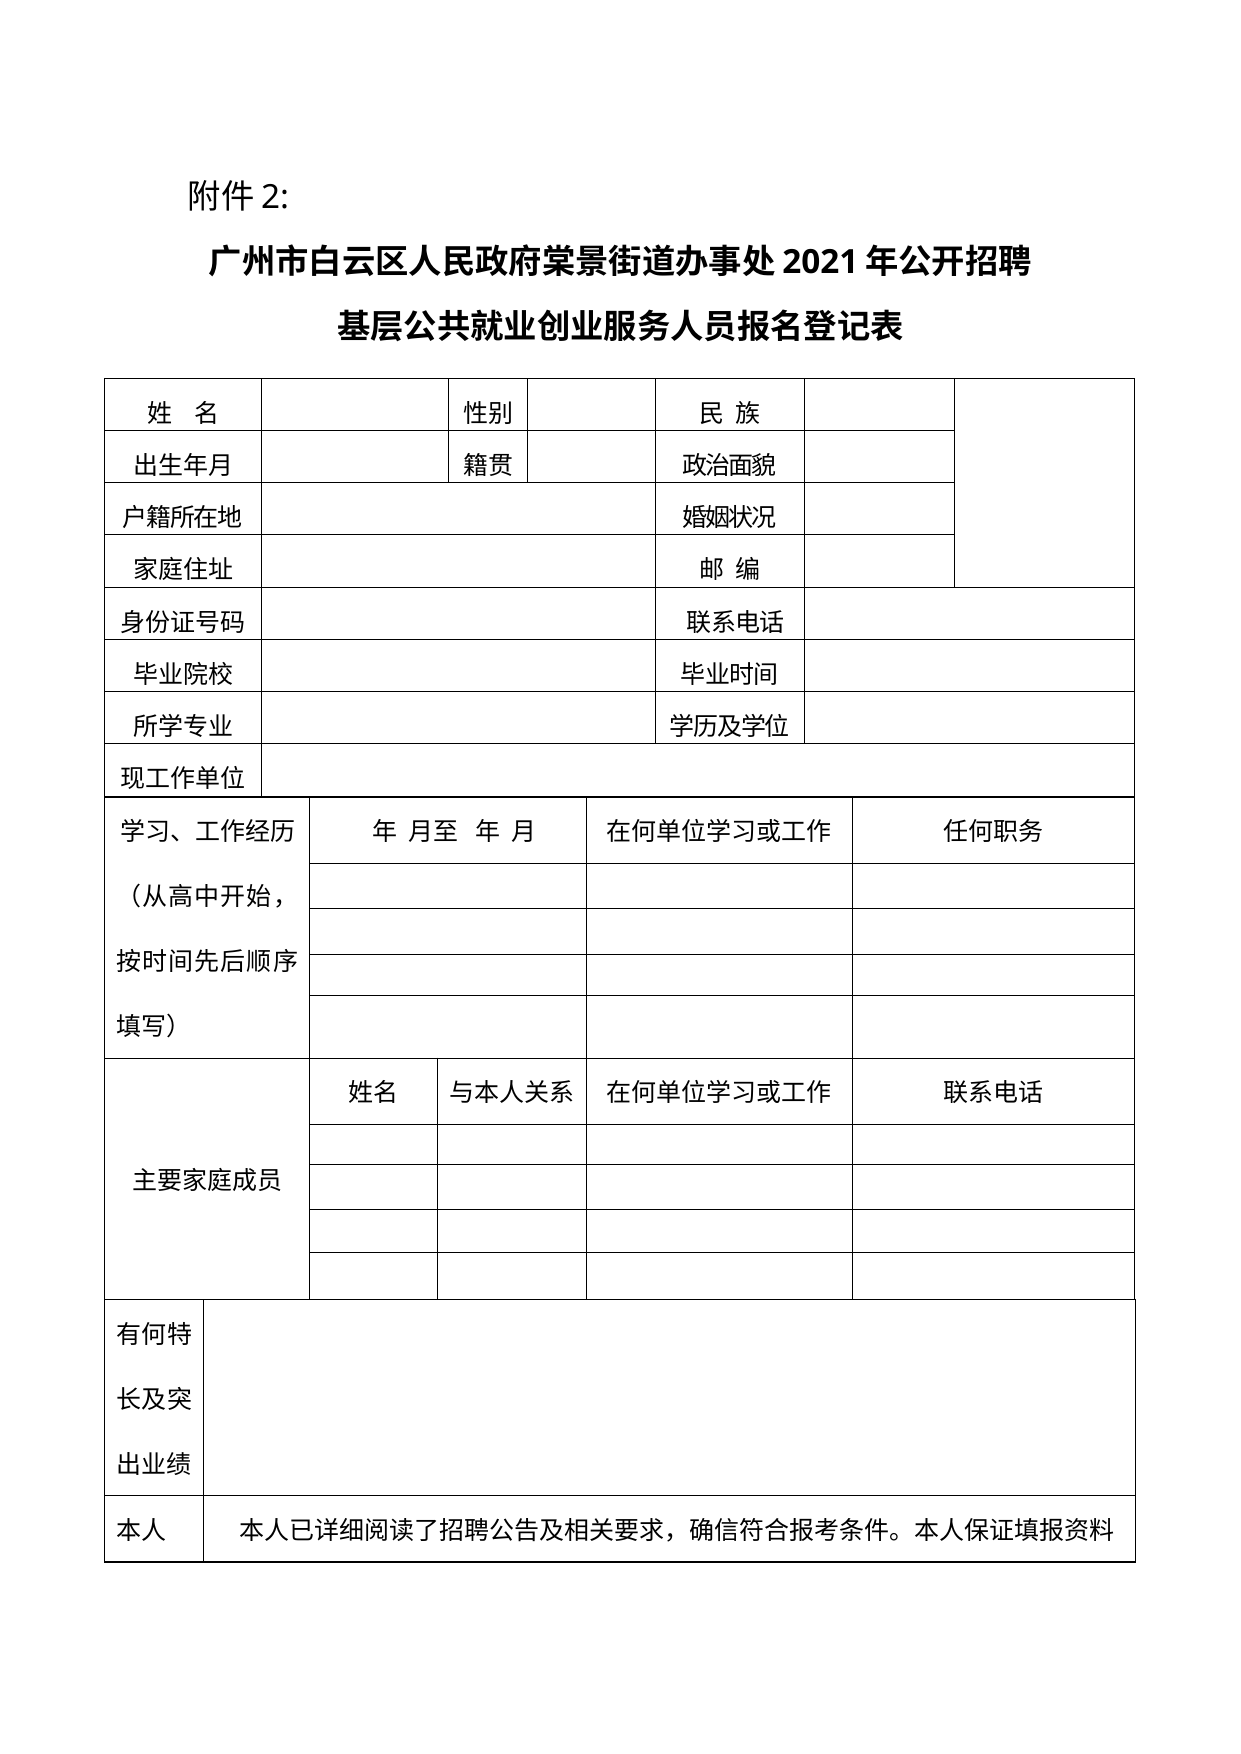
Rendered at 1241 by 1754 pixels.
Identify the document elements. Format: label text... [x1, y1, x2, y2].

table_cell 姓名 [310, 1059, 437, 1123]
table_cell [310, 1210, 437, 1252]
table_cell [438, 1165, 586, 1208]
table_cell [310, 996, 586, 1057]
table_cell 主要家庭成员 [105, 1059, 309, 1299]
table_cell [262, 588, 655, 639]
table_cell [204, 1300, 1135, 1495]
table_cell 年 月至 年 月 [310, 798, 586, 862]
table_cell [853, 1210, 1134, 1252]
table_cell [587, 1125, 852, 1164]
table_header [262, 379, 448, 430]
table_cell [310, 955, 586, 995]
table_header [955, 379, 1134, 587]
table_cell 任何职务 [853, 798, 1134, 862]
table_cell [262, 431, 448, 482]
table_cell [438, 1253, 586, 1299]
table_cell [262, 535, 655, 587]
table_cell [587, 1253, 852, 1299]
table_cell 学历及学位 [656, 692, 804, 743]
table_cell [438, 1125, 586, 1164]
table_cell [310, 1165, 437, 1208]
table_cell [587, 1210, 852, 1252]
table_cell 籍贯 [449, 431, 527, 482]
table_cell 政治面貌 [656, 431, 804, 482]
table_header [528, 379, 655, 430]
table_cell [528, 431, 655, 482]
table_cell [310, 909, 586, 953]
table_cell [805, 692, 1134, 743]
table_cell [805, 483, 954, 534]
table_cell [310, 1253, 437, 1299]
table_cell [587, 864, 852, 908]
table_cell [262, 692, 655, 743]
table_cell 家庭住址 [105, 535, 261, 587]
table_cell [262, 483, 655, 534]
table_cell 学习、工作经历 （从高中开始，按时间先后顺序填写） [105, 798, 309, 1057]
table_cell [310, 864, 586, 908]
text 附件2: [187, 162, 1053, 227]
text 基层公共就业创业服务人员报名登记表 [187, 292, 1053, 357]
table_cell [587, 909, 852, 953]
table_cell 有何特长及突出业绩 [105, 1300, 203, 1495]
table_cell [853, 909, 1134, 953]
table_cell [587, 996, 852, 1057]
table_cell 联系电话 [853, 1059, 1134, 1123]
table_cell 联系电话 [656, 588, 804, 639]
table_cell 所学专业 [105, 692, 261, 743]
table_cell [805, 535, 954, 587]
table_header 姓 名 [105, 379, 261, 430]
table_cell [853, 1253, 1134, 1299]
table_cell [587, 1165, 852, 1208]
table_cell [204, 1496, 1135, 1561]
table_cell [805, 588, 1134, 639]
table_cell 毕业院校 [105, 640, 261, 691]
table_cell 婚姻状况 [656, 483, 804, 534]
table_cell 与本人关系 [438, 1059, 586, 1123]
table_cell 户籍所在地 [105, 483, 261, 534]
table_cell 在何单位学习或工作 [587, 798, 852, 862]
table_cell [310, 1125, 437, 1164]
table_cell [438, 1210, 586, 1252]
table_cell [805, 640, 1134, 691]
table_cell [805, 431, 954, 482]
table_cell 现工作单位 [105, 744, 261, 796]
table_header 性别 [449, 379, 527, 430]
table_cell 出生年月 [105, 431, 261, 482]
table_header 民 族 [656, 379, 804, 430]
table_cell [262, 744, 1134, 796]
table_header [805, 379, 954, 430]
table_cell 本人 承诺 [105, 1496, 203, 1561]
table_cell [853, 1125, 1134, 1164]
table_cell [853, 864, 1134, 908]
table_cell 在何单位学习或工作 [587, 1059, 852, 1123]
text 广州市白云区人民政府棠景街道办事处2021年公开招聘 [187, 227, 1053, 292]
table_cell [587, 955, 852, 995]
table_cell 身份证号码 [105, 588, 261, 639]
table_cell [853, 996, 1134, 1057]
table_cell [262, 640, 655, 691]
table_cell 邮 编 [656, 535, 804, 587]
table_cell 毕业时间 [656, 640, 804, 691]
table_cell [853, 1165, 1134, 1208]
table_cell [853, 955, 1134, 995]
